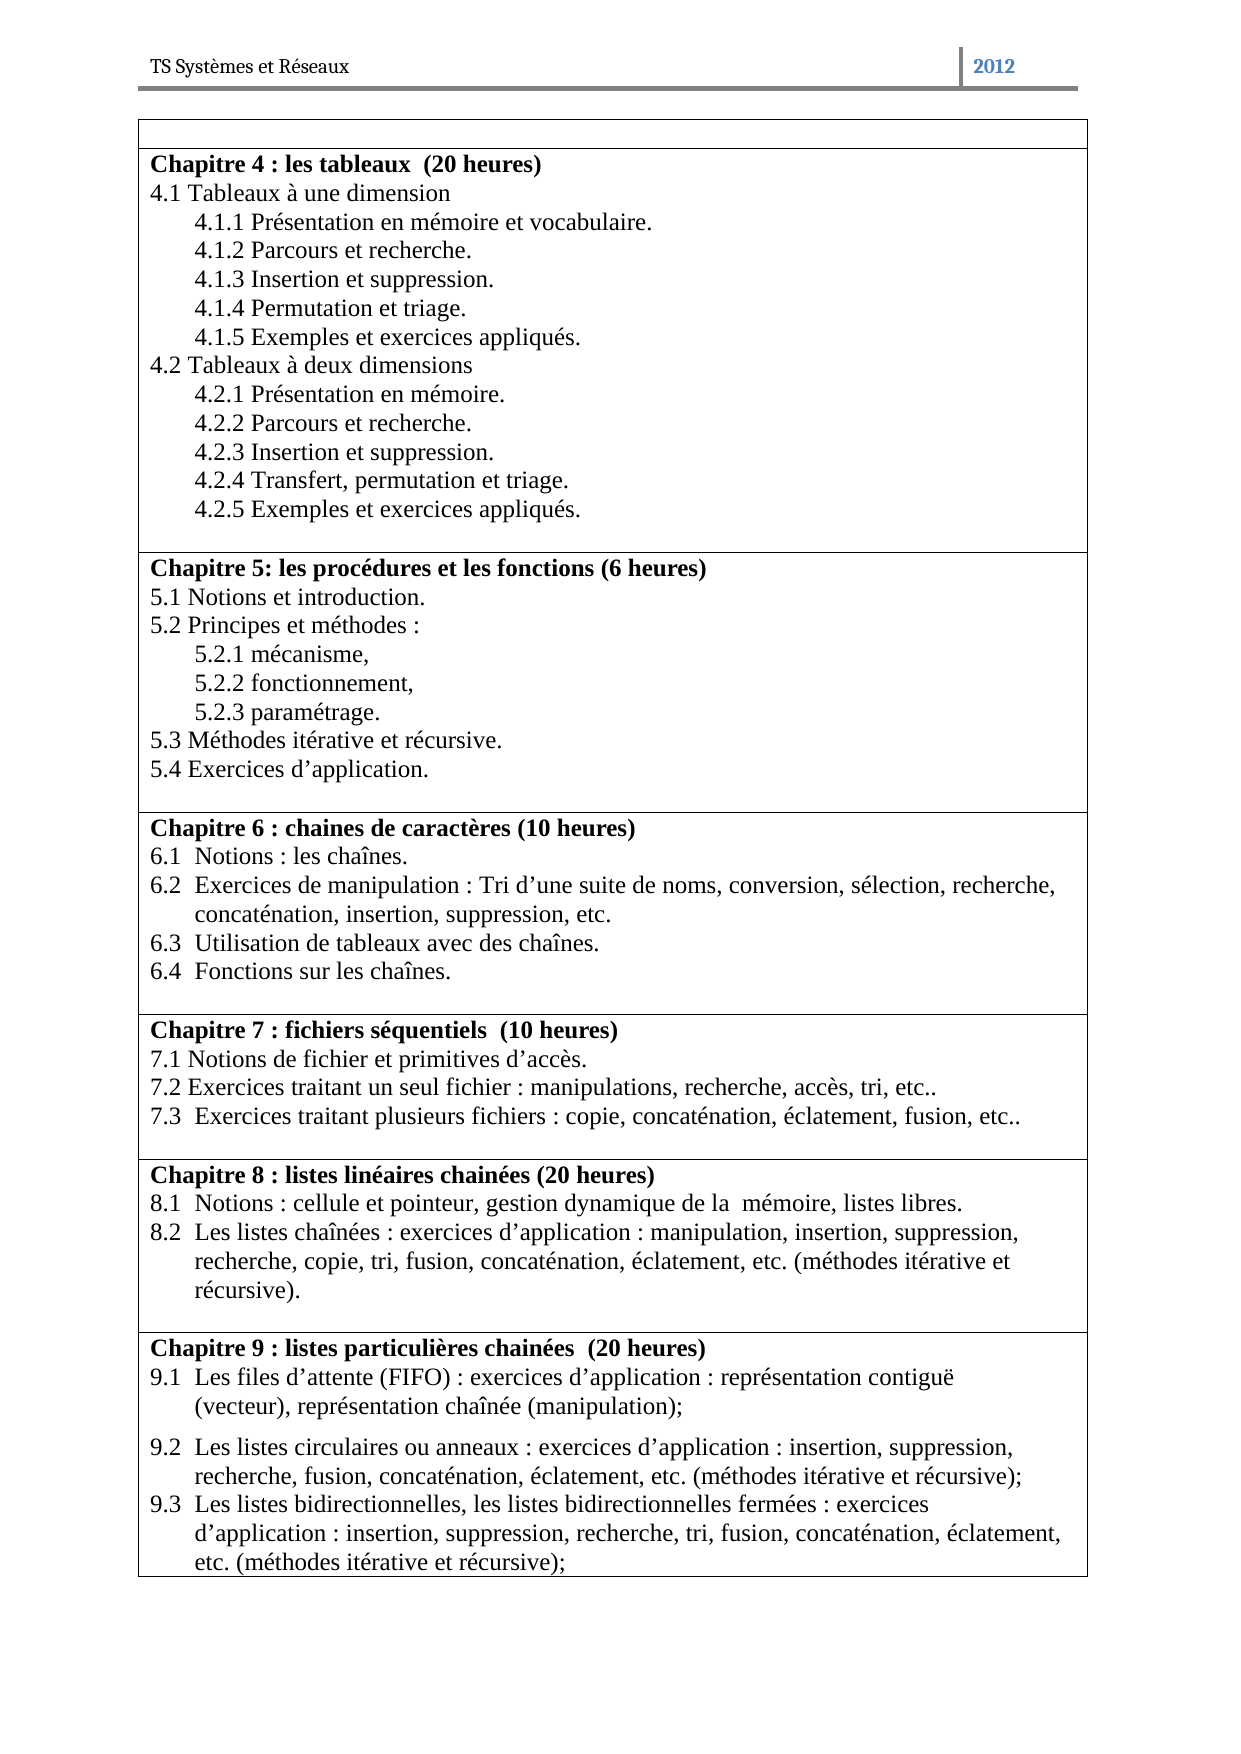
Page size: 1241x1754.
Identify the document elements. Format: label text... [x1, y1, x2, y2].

table_cell Chapitre 4 : les tableaux (20 heures) 4.1 Tableaux à une dimension 4.1.1 Présentation en mémoire et vocabulaire. 4.1.2 Parcours et recherche. 4.1.3 Insertion et suppression. 4.1.4 Permutation et triage. 4.1.5 Exemples et exercices appliqués. 4.2 Tableaux à deux dimensions 4.2.1 Présentation en mémoire. 4.2.2 Parcours et recherche. 4.2.3 Insertion et suppression. 4.2.4 Transfert, permutation et triage. 4.2.5 Exemples et exercices appliqués. [139, 149, 1087, 552]
table_cell Chapitre 8 : listes linéaires chainées (20 heures) 8.1 Notions : cellule et pointeur, gestion dynamique de la mémoire, listes libres. 8.2 Les listes chaînées : exercices d’application : manipulation, insertion, suppression, recherche, copie, tri, fusion, concaténation, éclatement, etc. (méthodes itérative et récursive). [139, 1160, 1087, 1332]
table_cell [139, 120, 1087, 148]
table_cell Chapitre 7 : fichiers séquentiels (10 heures) 7.1 Notions de fichier et primitives d’accès. 7.2 Exercices traitant un seul fichier : manipulations, recherche, accès, tri, etc.. 7.3 Exercices traitant plusieurs fichiers : copie, concaténation, éclatement, fusion, etc.. [139, 1015, 1087, 1159]
table_cell Chapitre 5: les procédures et les fonctions (6 heures) 5.1 Notions et introduction. 5.2 Principes et méthodes : 5.2.1 mécanisme, 5.2.2 fonctionnement, 5.2.3 paramétrage. 5.3 Méthodes itérative et récursive. 5.4 Exercices d’application. [139, 553, 1087, 812]
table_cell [139, 1333, 1087, 1576]
table_cell Chapitre 6 : chaines de caractères (10 heures) 6.1 Notions : les chaînes. 6.2 Exercices de manipulation : Tri d’une suite de noms, conversion, sélection, recherche, concaténation, insertion, suppression, etc. 6.3 Utilisation de tableaux avec des chaînes. 6.4 Fonctions sur les chaînes. [139, 813, 1087, 1014]
